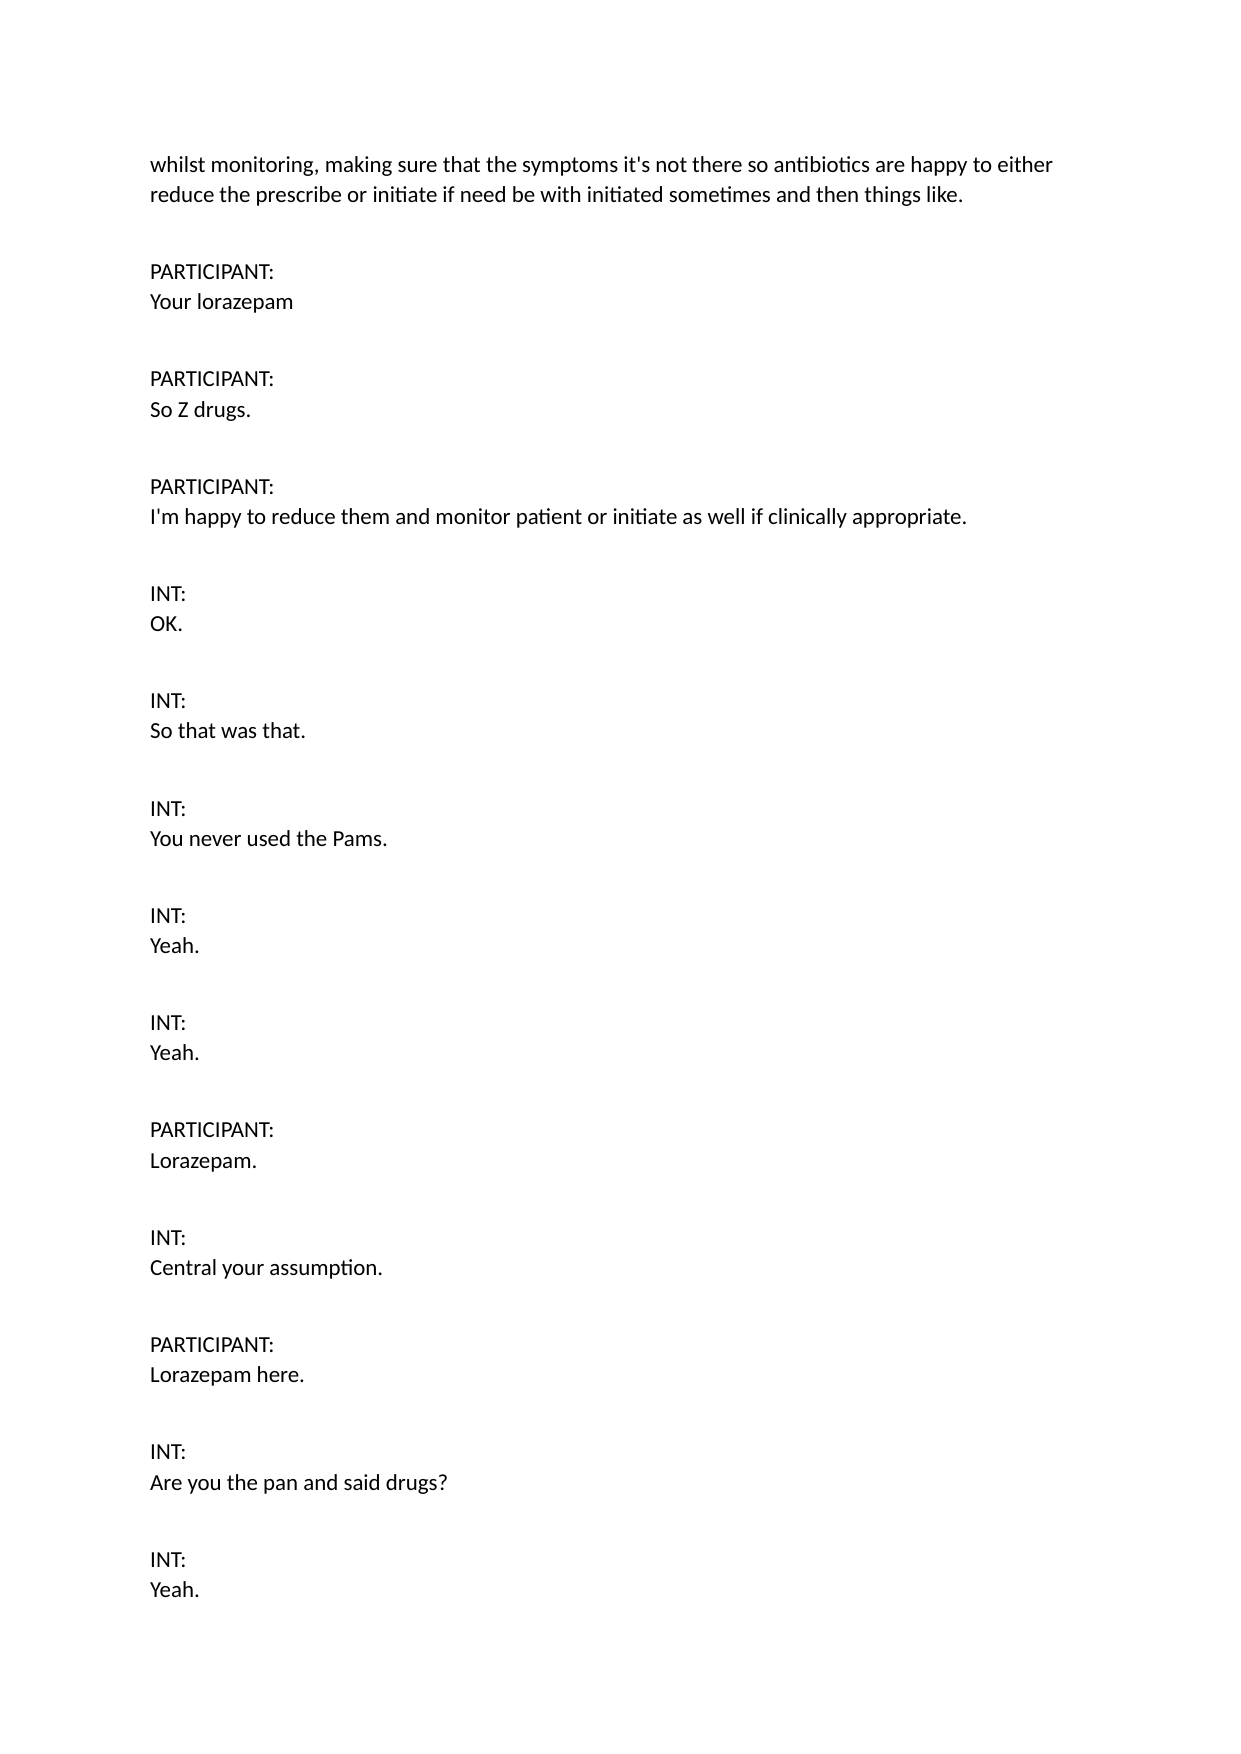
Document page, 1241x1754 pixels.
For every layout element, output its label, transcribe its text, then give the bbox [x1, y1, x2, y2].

text INT: Central your assumption. [150, 1193, 1090, 1281]
text INT: You never used the Pams. [150, 763, 1090, 852]
text PARTICIPANT: Lorazepam. [150, 1085, 1090, 1174]
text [150, 150, 1090, 208]
text INT: Yeah. [150, 1514, 1090, 1603]
text INT: So that was that. [150, 656, 1090, 745]
text INT: OK. [150, 549, 1090, 637]
text PARTICIPANT: Your lorazepam [150, 227, 1090, 316]
text PARTICIPANT: Lorazepam here. [150, 1300, 1090, 1388]
text INT: Yeah. [150, 978, 1090, 1067]
text INT: Are you the pan and said drugs? [150, 1407, 1090, 1496]
text PARTICIPANT: I'm happy to reduce them and monitor patient or initiate as well if clinically appropriate. [150, 442, 1090, 530]
text INT: Yeah. [150, 871, 1090, 959]
text PARTICIPANT: So Z drugs. [150, 334, 1090, 423]
